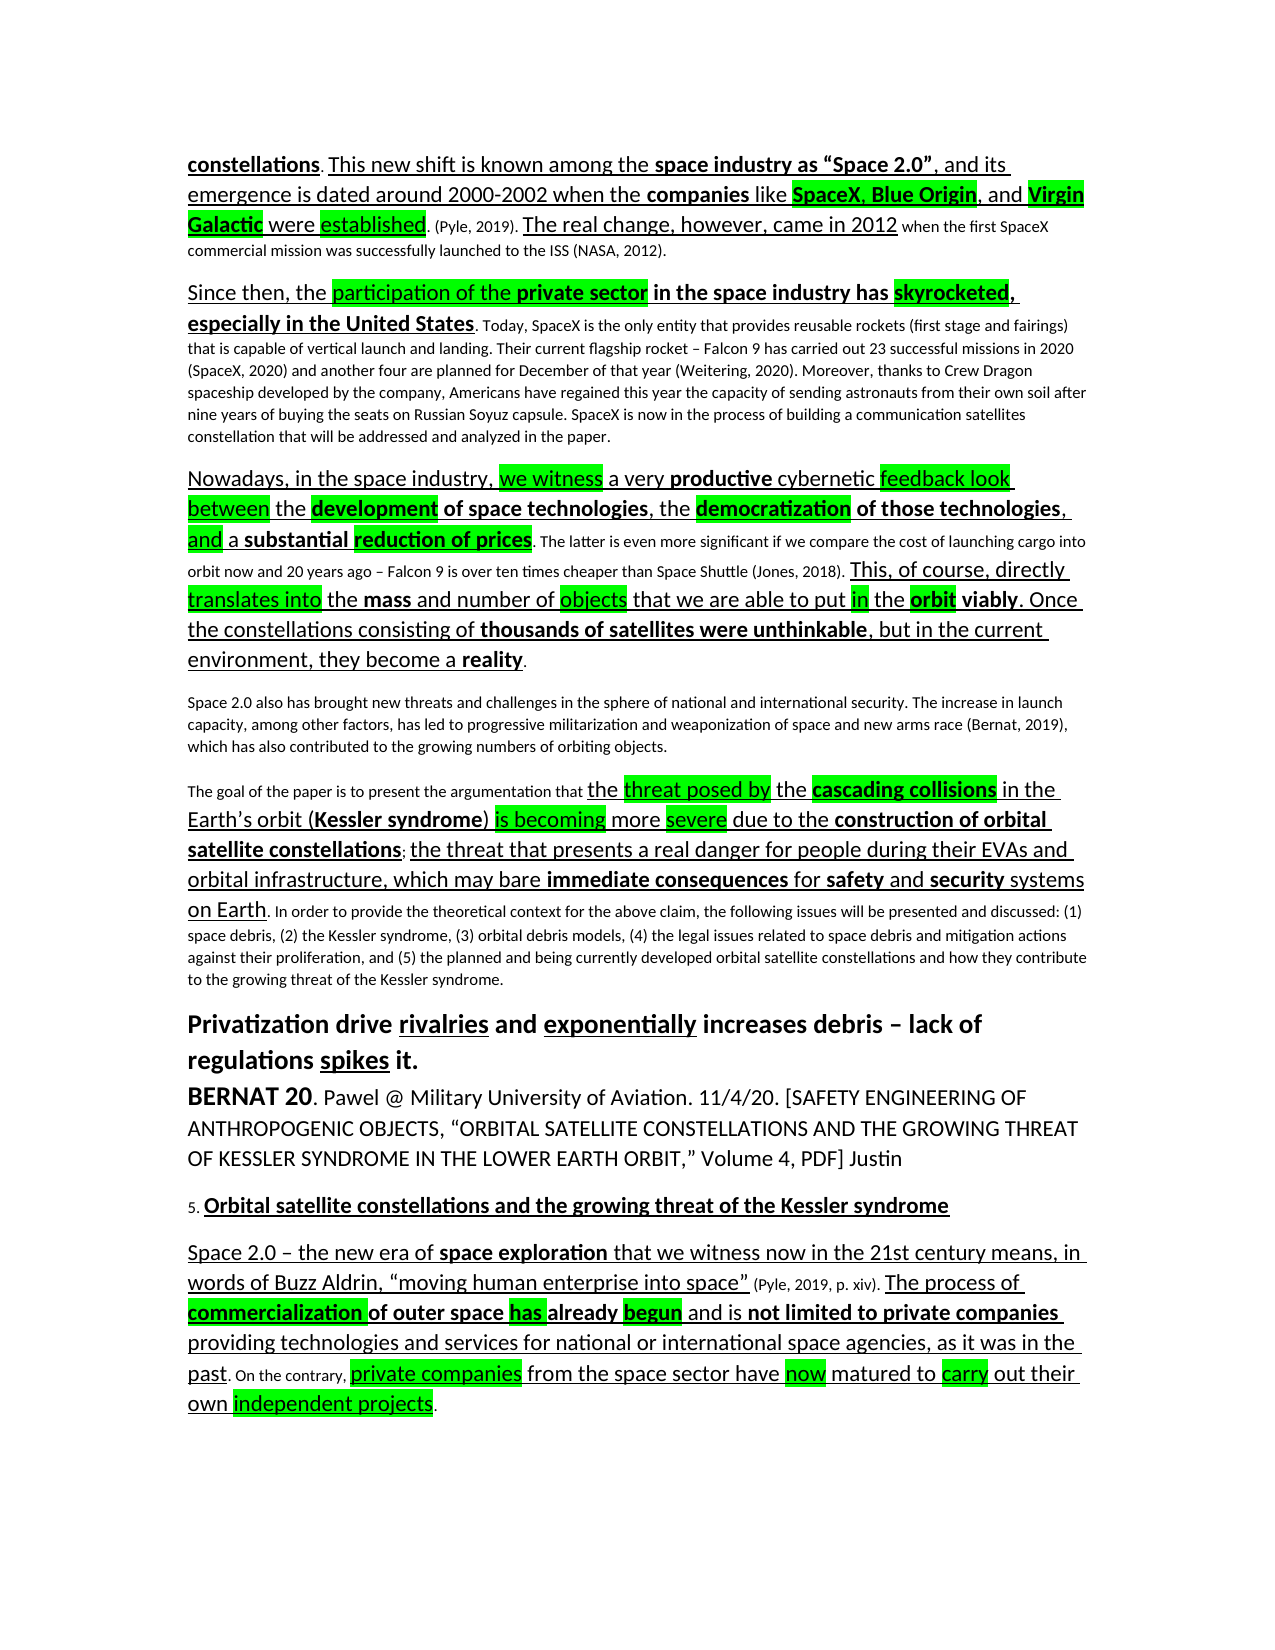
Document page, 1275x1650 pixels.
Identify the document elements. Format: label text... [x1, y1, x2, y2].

text Space 2.0 – the new era of space exploration that we witness now in the 21st century means, in words of Buzz Aldrin, “moving human enterprise into space” (Pyle, 2019, p. xiv). The process of commercialization of outer space has already begun and is not limited to private companies providing technologies and services for national or international space agencies, as it was in the past. On the contrary, private companies from the space sector have now matured to carry out their own independent projects. [187, 1263, 1087, 1417]
subtitle Privatization drive rivalries and exponentially increases debris – lack of regulations spikes it. [187, 1007, 1087, 1076]
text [187, 150, 1087, 260]
text Nowadays, in the space industry, we witness a very productive cybernetic feedback look between the development of space technologies, the democratization of those technologies, and a substantial reduction of prices. The latter is even more significant if we compare the cost of launching cargo into orbit now and 20 years ago – Falcon 9 is over ten times cheaper than Space Shuttle (Jones, 2018). This, of course, directly translates into the mass and number of objects that we are able to put in the orbit viably. Once the constellations consisting of thousands of satellites were unthinkable, but in the current environment, they become a reality. [187, 464, 1087, 674]
text BERNAT 20. Pawel @ Military University of Aviation. 11/4/20. [SAFETY ENGINEERING OF ANTHROPOGENIC OBJECTS, “ORBITAL SATELLITE CONSTELLATIONS AND THE GROWING THREAT OF KESSLER SYNDROME IN THE LOWER EARTH ORBIT,” Volume 4, PDF] Justin [187, 1079, 1087, 1172]
text 5. Orbital satellite constellations and the growing threat of the Kessler syndrome [187, 1191, 1087, 1219]
text Space 2.0 also has brought new threats and challenges in the sphere of national and international security. The increase in launch capacity, among other factors, has led to progressive militarization and weaponization of space and new arms race (Bernat, 2019), which has also contributed to the growing numbers of orbiting objects. [187, 692, 1087, 757]
text The goal of the paper is to present the argumentation that the threat posed by the cascading collisions in the Earth’s orbit (Kessler syndrome) is becoming more severe due to the construction of orbital satellite constellations; the threat that presents a real danger for people during their EVAs and orbital infrastructure, which may bare immediate consequences for safety and security systems on Earth. In order to provide the theoretical context for the above claim, the following issues will be presented and discussed: (1) space debris, (2) the Kessler syndrome, (3) orbital debris models, (4) the legal issues related to space debris and mitigation actions against their proliferation, and (5) the planned and being currently developed orbital satellite constellations and how they contribute to the growing threat of the Kessler syndrome. [187, 775, 1087, 989]
text Since then, the participation of the private sector in the space industry has skyrocketed, especially in the United States. Today, SpaceX is the only entity that provides reusable rockets (first stage and fairings) that is capable of vertical launch and landing. Their current flagship rocket – Falcon 9 has carried out 23 successful missions in 2020 (SpaceX, 2020) and another four are planned for December of that year (Weitering, 2020). Moreover, thanks to Crew Dragon spaceship developed by the company, Americans have regained this year the capacity of sending astronauts from their own soil after nine years of buying the seats on Russian Soyuz capsule. SpaceX is now in the process of building a communication satellites constellation that will be addressed and analyzed in the paper. [187, 278, 1087, 446]
